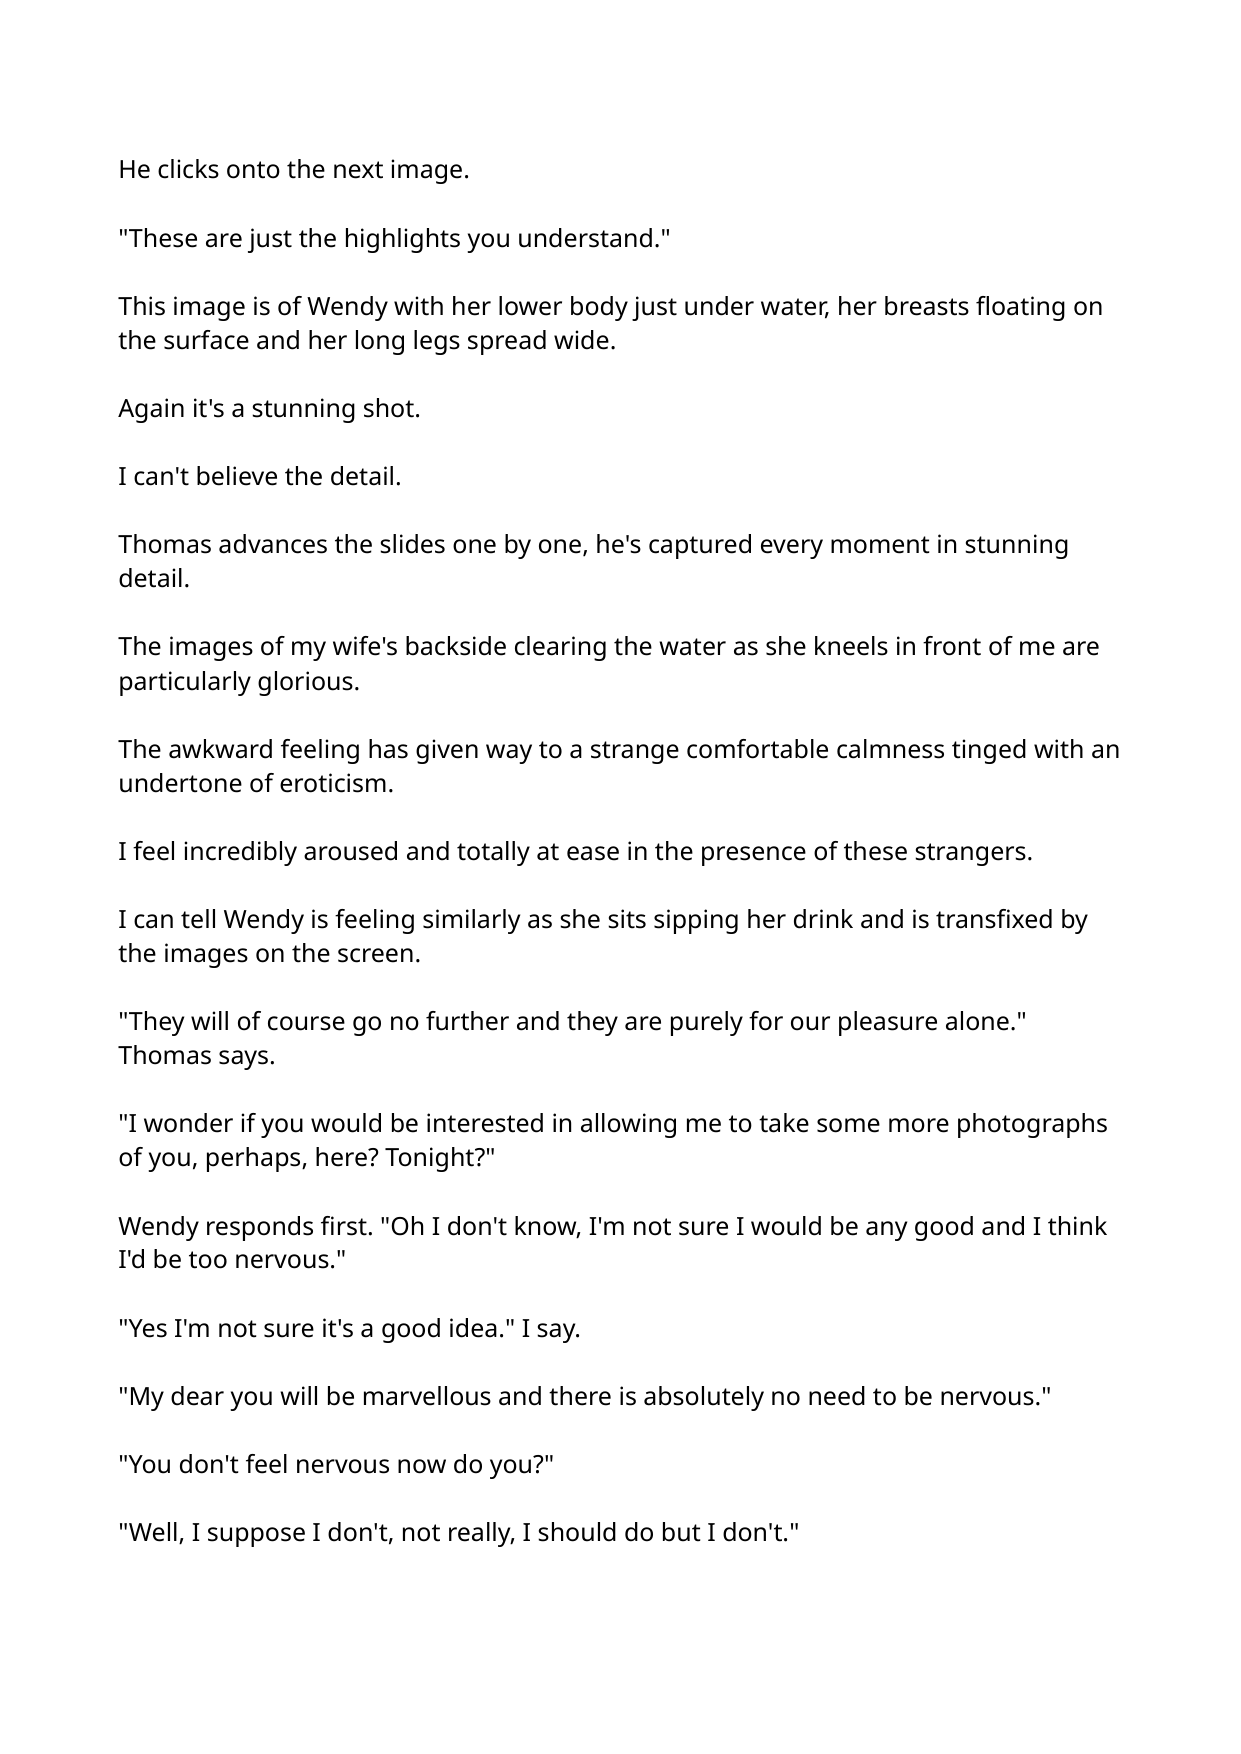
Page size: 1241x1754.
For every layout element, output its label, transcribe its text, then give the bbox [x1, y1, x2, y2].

text "Yes I'm not sure it's a good idea." I say. [118, 1310, 1122, 1344]
text Thomas advances the slides one by one, he's captured every moment in stunning detail. [118, 527, 1122, 595]
text "They will of course go no further and they are purely for our pleasure alone." Thomas says. [118, 1004, 1122, 1072]
text "You don't feel nervous now do you?" [118, 1447, 1122, 1481]
text I can tell Wendy is feeling similarly as she sits sipping her drink and is transfixed by the images on the screen. [118, 902, 1122, 970]
text He clicks onto the next image. [118, 152, 1122, 186]
text Again it's a stunning shot. [118, 391, 1122, 425]
text I feel incredibly aroused and totally at ease in the presence of these strangers. [118, 833, 1122, 867]
text This image is of Wendy with her lower body just under water, her breasts floating on the surface and her long legs spread wide. [118, 288, 1122, 357]
text Wendy responds first. "Oh I don't know, I'm not sure I would be any good and I think I'd be too nervous." [118, 1208, 1122, 1276]
text "Well, I suppose I don't, not really, I should do but I don't." [118, 1515, 1122, 1549]
text I can't believe the detail. [118, 459, 1122, 493]
text The awkward feeling has given way to a strange comfortable calmness tinged with an undertone of eroticism. [118, 731, 1122, 799]
text "My dear you will be marvellous and there is absolutely no need to be nervous." [118, 1378, 1122, 1412]
text The images of my wife's backside clearing the water as she kneels in front of me are particularly glorious. [118, 629, 1122, 697]
text "I wonder if you would be interested in allowing me to take some more photographs of you, perhaps, here? Tonight?" [118, 1106, 1122, 1174]
text "These are just the highlights you understand." [118, 220, 1122, 254]
